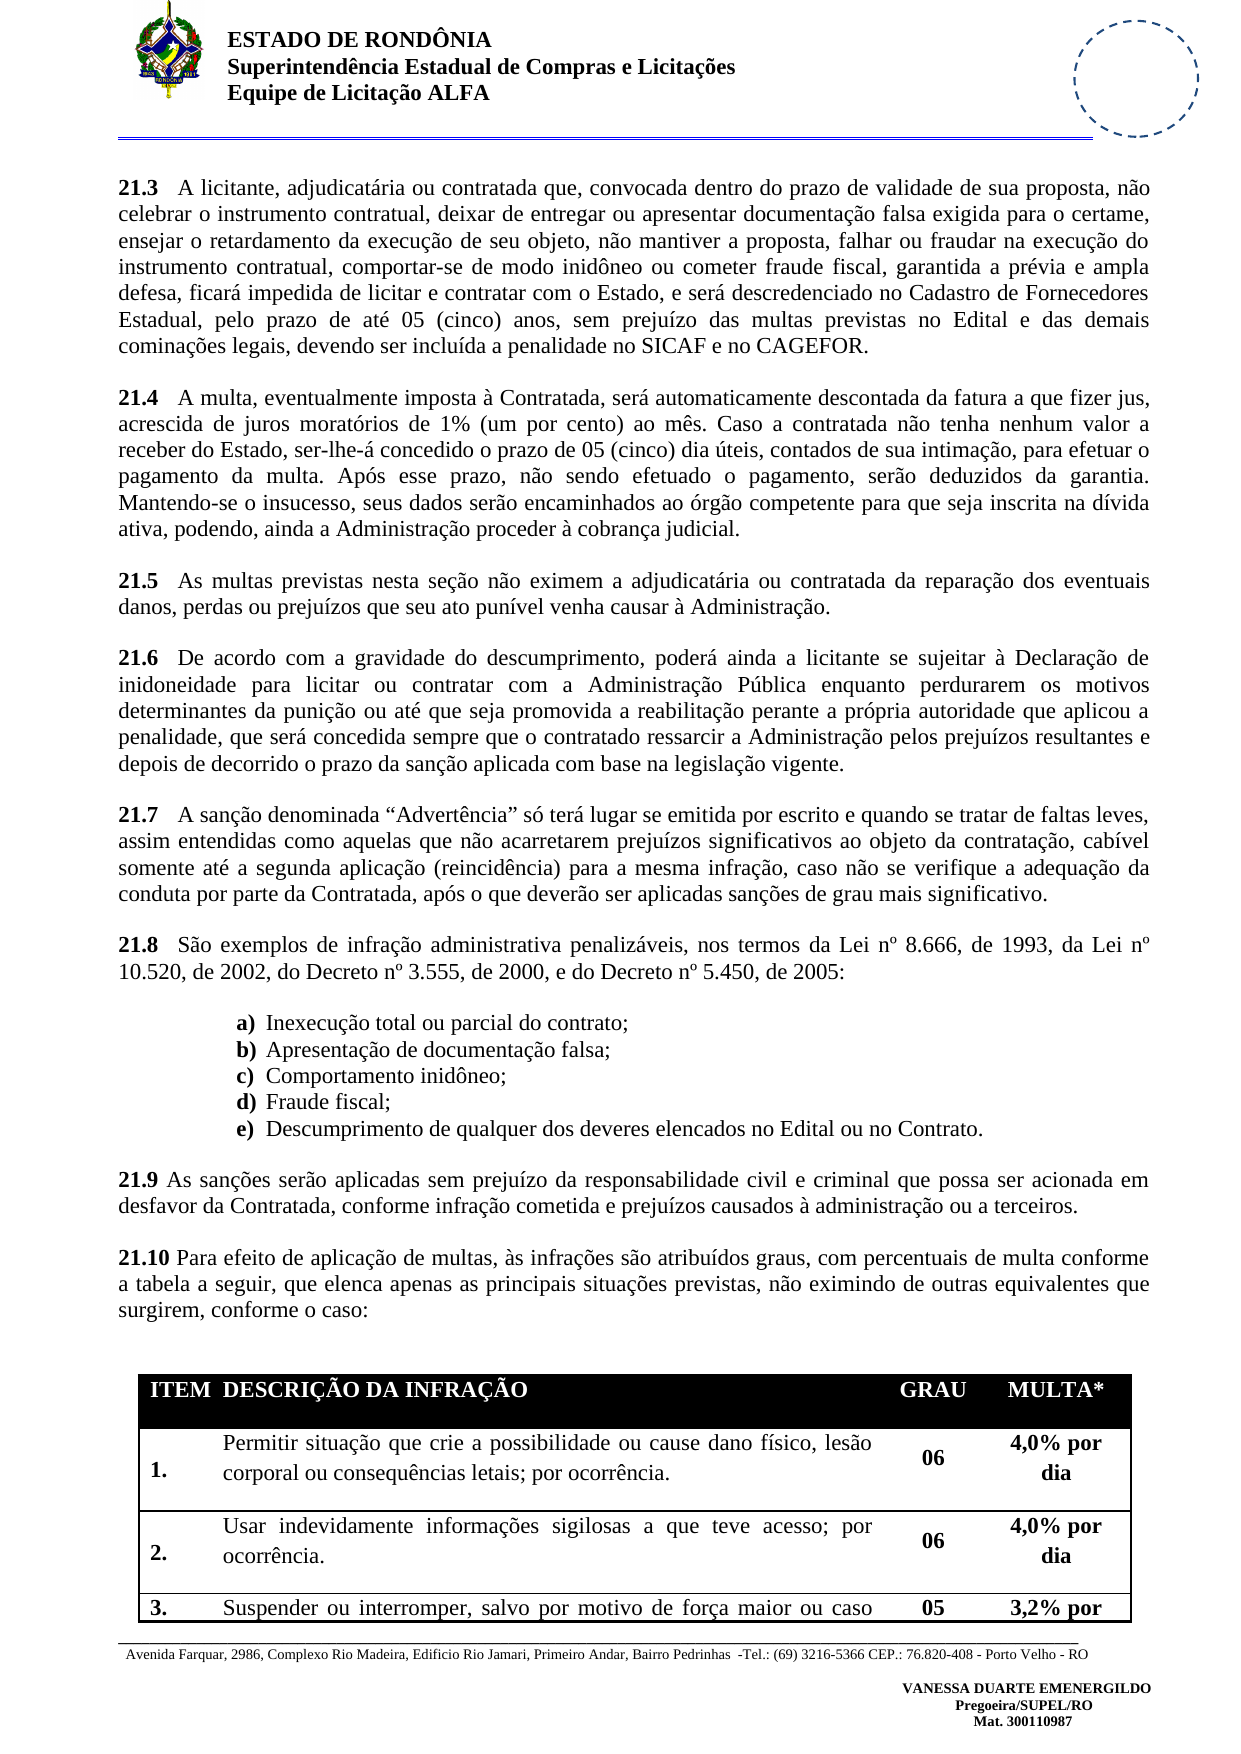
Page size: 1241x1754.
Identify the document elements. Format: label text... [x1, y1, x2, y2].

table_cell 3,2% por dia [981, 1594, 1130, 1620]
table_header DESCRIÇÃO DA INFRAÇÃO [211, 1376, 885, 1427]
list Inexecução total ou parcial do contrato; [236, 1009, 1152, 1036]
list Descumprimento de qualquer dos deveres elencados no Edital ou no Contrato. [236, 1115, 1152, 1141]
list De acordo com a gravidade do descumprimento, poderá ainda a licitante se sujeitar à Declaração de inidoneidade para licitar ou contratar com a Administração Pública enquanto perdurarem os motivos determinantes da punição ou até que seja promovida a reabilitação perante a própria autoridade que aplicou a penalidade, que será concedida sempre que o contratado ressarcir a Administração pelos prejuízos resultantes e depois de decorrido o prazo da sanção aplicada com base na legislação vigente. [118, 644, 1152, 776]
table_cell 05 [885, 1594, 981, 1620]
list Apresentação de documentação falsa; [236, 1036, 1152, 1062]
list A licitante, adjudicatária ou contratada que, convocada dentro do prazo de validade de sua proposta, não celebrar o instrumento contratual, deixar de entregar ou apresentar documentação falsa exigida para o certame, ensejar o retardamento da execução de seu objeto, não mantiver a proposta, falhar ou fraudar na execução do instrumento contratual, comportar-se de modo inidôneo ou cometer fraude fiscal, garantida a prévia e ampla defesa, ficará impedida de licitar e contratar com o Estado, e será descredenciado no Cadastro de Fornecedores Estadual, pelo prazo de até 05 (cinco) anos, sem prejuízo das multas previstas no Edital e das demais cominações legais, devendo ser incluída a penalidade no SICAF e no CAGEFOR. [118, 174, 1152, 358]
list Comportamento inidôneo; [236, 1062, 1152, 1088]
list A sanção denominada “Advertência” só terá lugar se emitida por escrito e quando se tratar de faltas leves, assim entendidas como aquelas que não acarretarem prejuízos significativos ao objeto da contratação, cabível somente até a segunda aplicação (reincidência) para a mesma infração, caso não se verifique a adequação da conduta por parte da Contratada, após o que deverão ser aplicadas sanções de grau mais significativo. [118, 801, 1152, 907]
table_cell Usar indevidamente informações sigilosas a que teve acesso; por ocorrência. [211, 1512, 885, 1593]
table_cell [140, 1512, 211, 1593]
text 21.9 As sanções serão aplicadas sem prejuízo da responsabilidade civil e criminal que possa ser acionada em desfavor da Contratada, conforme infração cometida e prejuízos causados à administração ou a terceiros. [118, 1166, 1152, 1219]
picture [133, 0, 205, 100]
table_cell 06 [885, 1429, 981, 1510]
table_cell Permitir situação que crie a possibilidade ou cause dano físico, lesão corporal ou consequências letais; por ocorrência. [211, 1429, 885, 1510]
table_cell [140, 1594, 211, 1620]
list São exemplos de infração administrativa penalizáveis, nos termos da Lei nº 8.666, de 1993, da Lei nº 10.520, de 2002, do Decreto nº 3.555, de 2000, e do Decreto nº 5.450, de 2005: [118, 932, 1152, 984]
table_cell [140, 1429, 211, 1510]
table_header ITEM [140, 1376, 211, 1427]
list A multa, eventualmente imposta à Contratada, será automaticamente descontada da fatura a que fizer jus, acrescida de juros moratórios de 1% (um por cento) ao mês. Caso a contratada não tenha nenhum valor a receber do Estado, ser-lhe-á concedido o prazo de 05 (cinco) dia úteis, contados de sua intimação, para efetuar o pagamento da multa. Após esse prazo, não sendo efetuado o pagamento, serão deduzidos da garantia. Mantendo-se o insucesso, seus dados serão encaminhados ao órgão competente para que seja inscrita na dívida ativa, podendo, ainda a Administração proceder à cobrança judicial. [118, 383, 1152, 542]
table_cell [211, 1594, 885, 1620]
table_header GRAU [885, 1376, 981, 1427]
list Fraude fiscal; [236, 1088, 1152, 1115]
table_cell 4,0% por dia [981, 1429, 1130, 1510]
table_cell 4,0% por dia [981, 1512, 1130, 1593]
text 21.10 Para efeito de aplicação de multas, às infrações são atribuídos graus, com percentuais de multa conforme a tabela a seguir, que elenca apenas as principais situações previstas, não eximindo de outras equivalentes que surgirem, conforme o caso: [118, 1244, 1152, 1323]
table_cell 06 [885, 1512, 981, 1593]
table_header MULTA* [981, 1376, 1130, 1427]
list As multas previstas nesta seção não eximem a adjudicatária ou contratada da reparação dos eventuais danos, perdas ou prejuízos que seu ato punível venha causar à Administração. [118, 567, 1152, 619]
